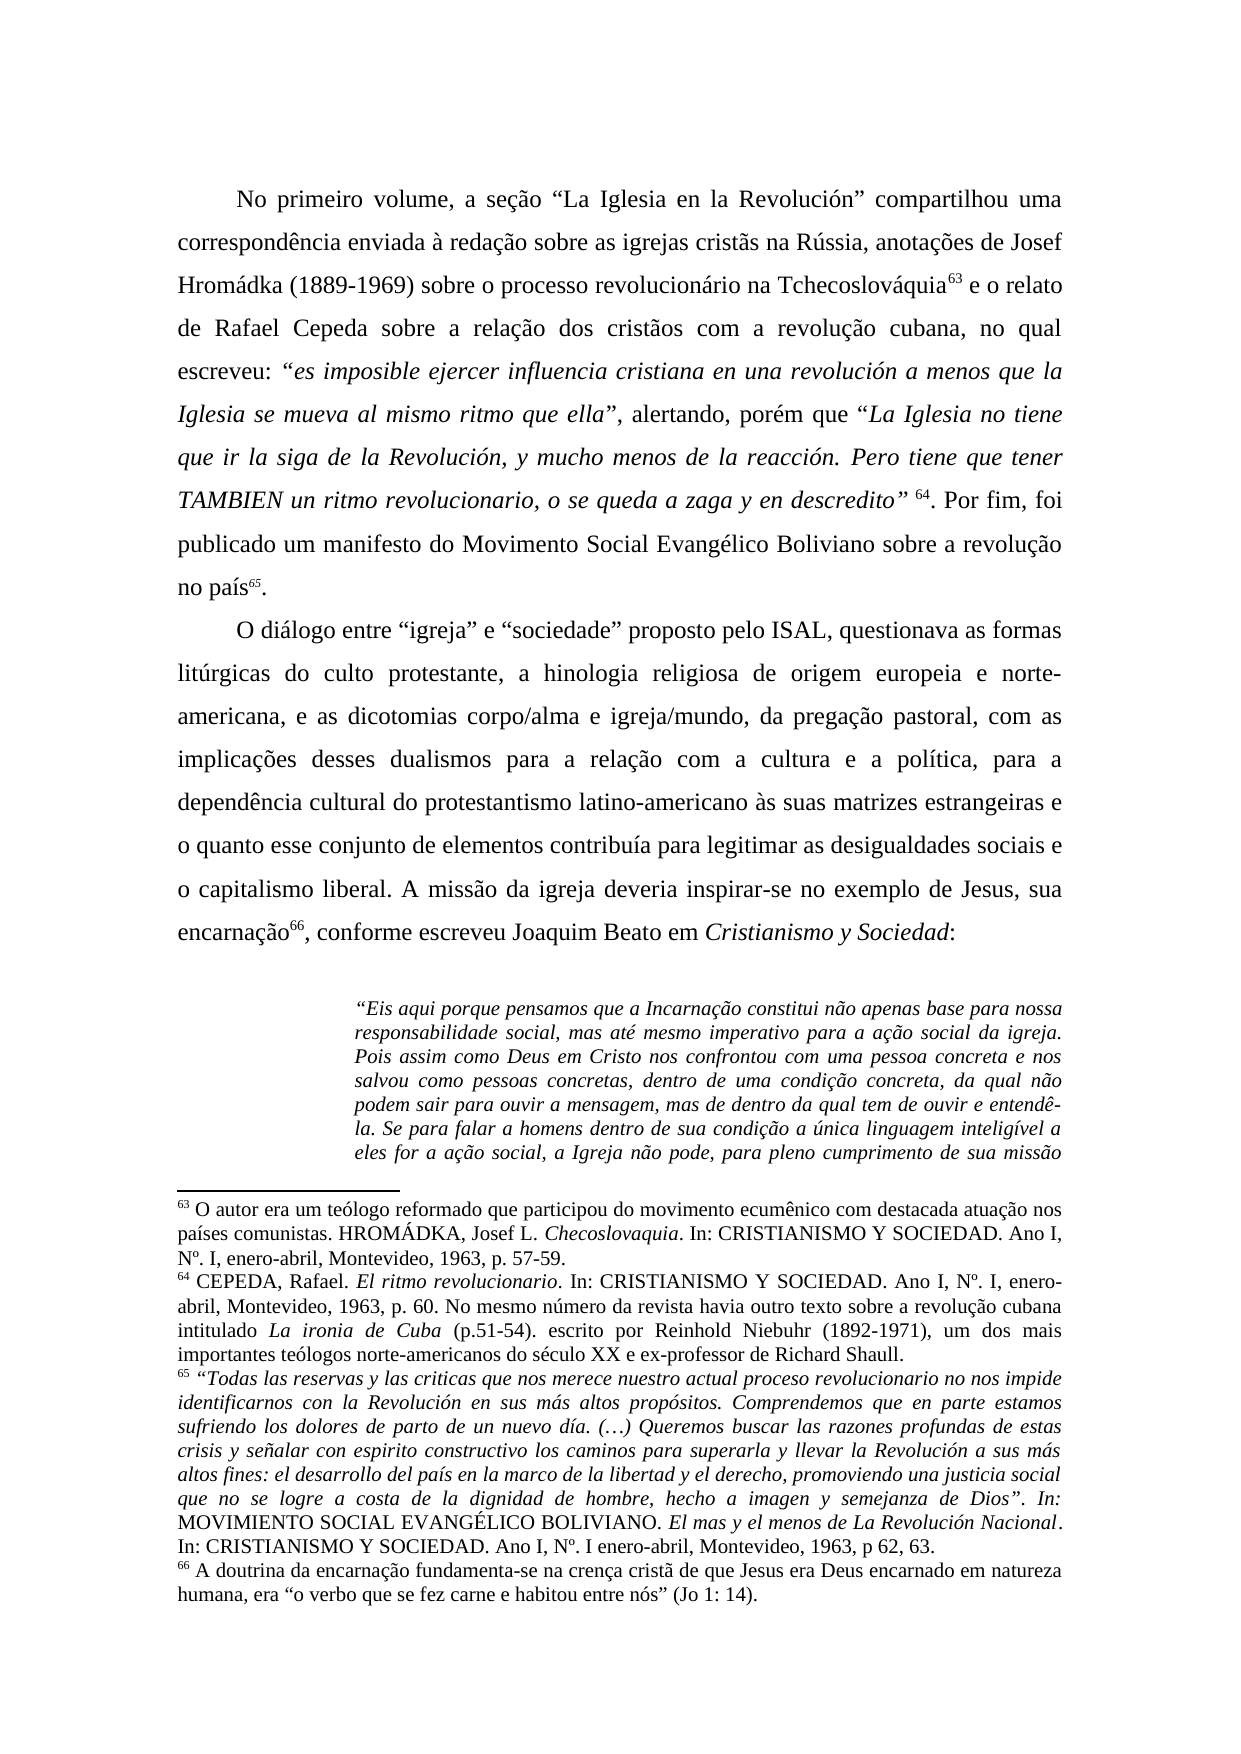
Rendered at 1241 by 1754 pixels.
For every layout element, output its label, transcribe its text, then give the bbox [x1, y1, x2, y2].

text O diálogo entre “igreja” e “sociedade” proposto pelo ISAL, questionava as formas litúrgicas do culto protestante, a hinologia religiosa de origem europeia e norte-americana, e as dicotomias corpo/alma e igreja/mundo, da pregação pastoral, com as implicações desses dualismos para a relação com a cultura e a política, para a dependência cultural do protestantismo latino-americano às suas matrizes estrangeiras e o quanto esse conjunto de elementos contribuía para legitimar as desigualdades sociais e o capitalismo liberal. A missão da igreja deveria inspirar-se no exemplo de Jesus, sua encarnação, conforme escreveu Joaquim Beato em Cristianismo y Sociedad: [177, 615, 1063, 946]
text “Eis aqui porque pensamos que a Incarnação constitui não apenas base para nossa responsabilidade social, mas até mesmo imperativo para a ação social da igreja. Pois assim como Deus em Cristo nos confrontou com uma pessoa concreta e nos salvou como pessoas concretas, dentro de uma condição concreta, da qual não podem sair para ouvir a mensagem, mas de dentro da qual tem de ouvir e entendê-la. Se para falar a homens dentro de sua condição a única linguagem inteligível a eles for a ação social, a Igreja não pode, para pleno cumprimento de sua missão precípua recusar-se descer a esse campo de ação, num esforço máximo de comunicação, que é sua tentativa de identificação.” [354, 996, 1063, 1164]
text No primeiro volume, a seção “La Iglesia en la Revolución” compartilhou uma correspondência enviada à redação sobre as igrejas cristãs na Rússia, anotações de Josef Hromádka (1889-1969) sobre o processo revolucionário na Tchecoslováquia e o relato de Rafael Cepeda sobre a relação dos cristãos com a revolução cubana, no qual escreveu: “es imposible ejercer influencia cristiana en una revolución a menos que la Iglesia se mueva al mismo ritmo que ella”, alertando, porém que “La Iglesia no tiene que ir la siga de la Revolución, y mucho menos de la reacción. Pero tiene que tener TAMBIEN un ritmo revolucionario, o se queda a zaga y en descredito” . Por fim, foi publicado um manifesto do Movimento Social Evangélico Boliviano sobre a revolução no país. [177, 184, 1063, 601]
